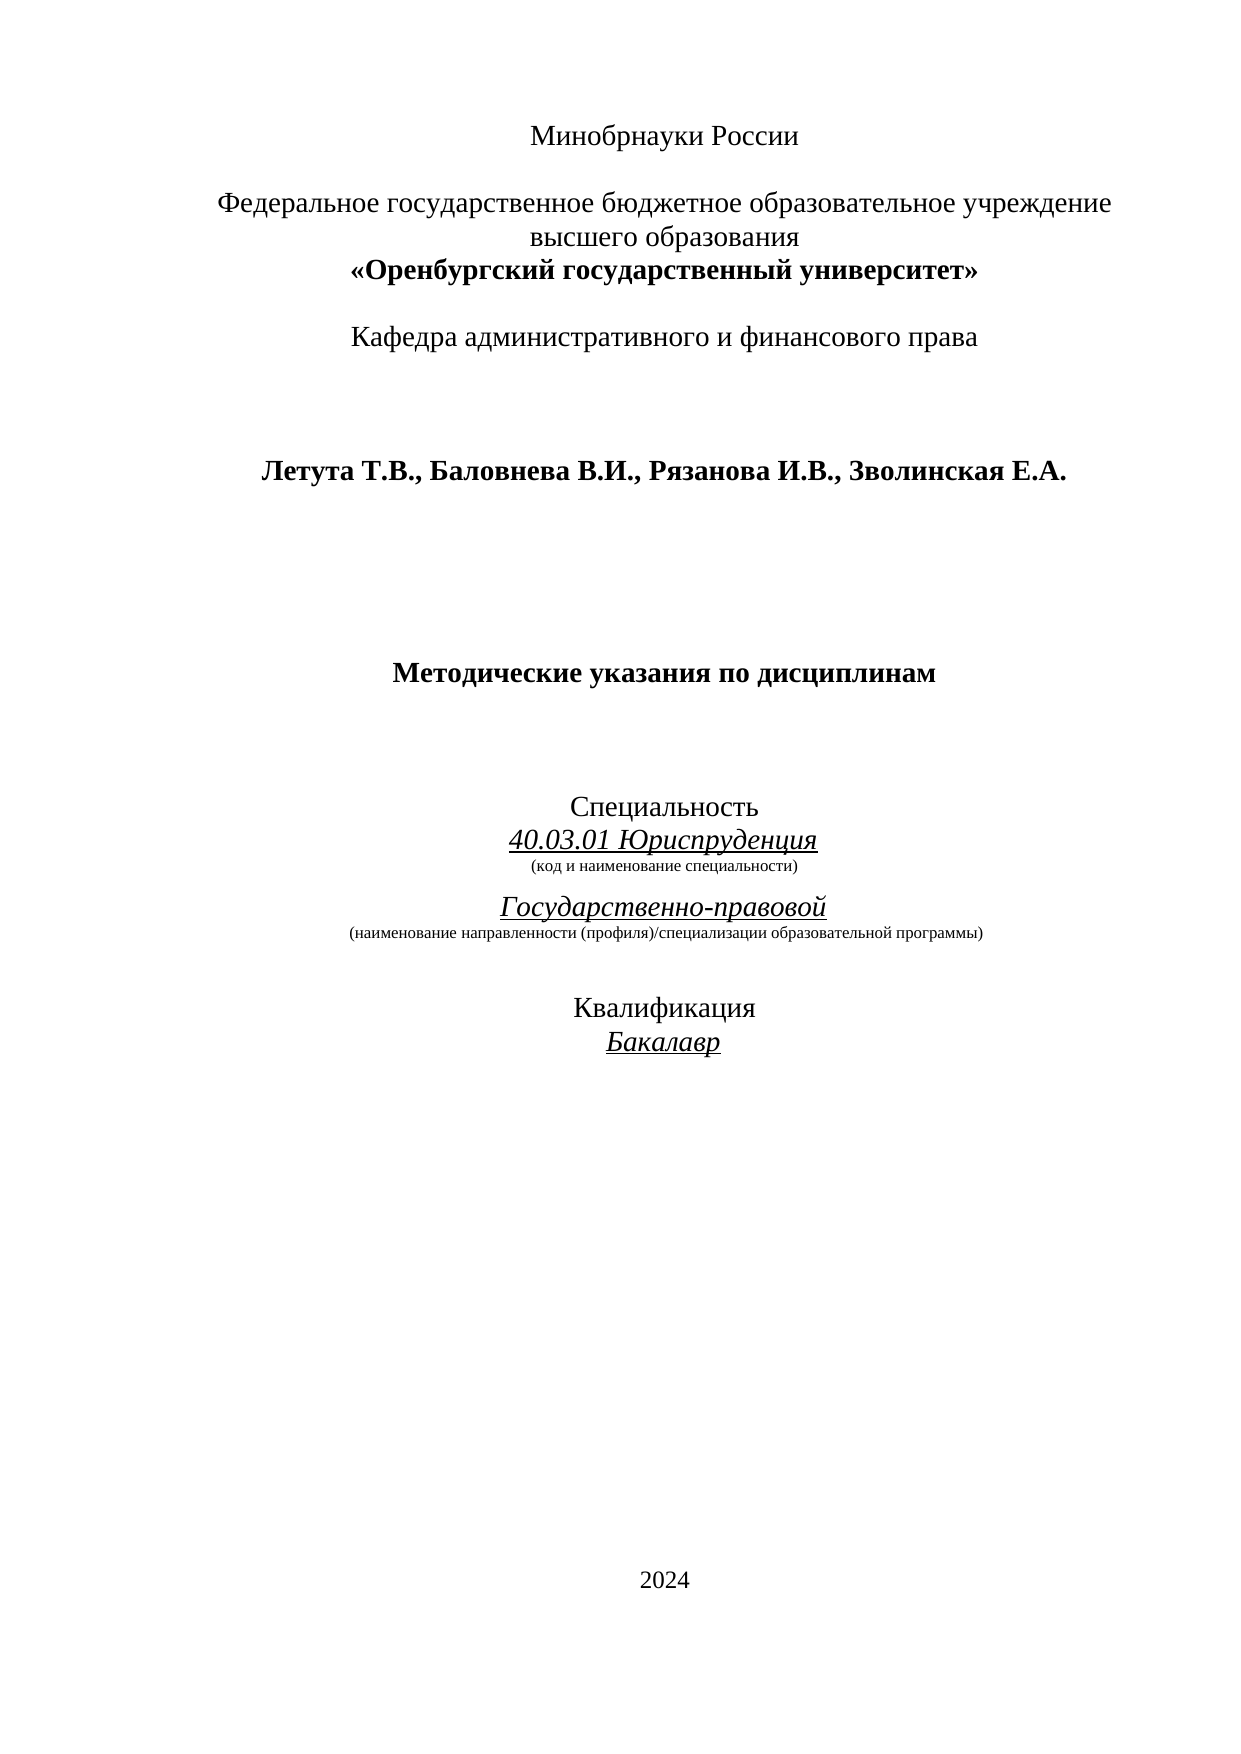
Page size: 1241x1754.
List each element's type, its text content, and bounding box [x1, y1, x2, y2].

text Федеральное государственное бюджетное образовательное учреждение [177, 185, 1152, 219]
text Бакалавр [177, 1024, 1152, 1057]
text (наименование направленности (профиля)/специализации образовательной программы) [177, 923, 1152, 957]
text (код и наименование специальности) [177, 856, 1152, 889]
text Минобрнауки России [177, 118, 1152, 152]
text Летута Т.В., Баловнева В.И., Рязанова И.В., Зволинская Е.А. [177, 453, 1152, 487]
text Специальность [177, 789, 1152, 822]
text Государственно-правовой [177, 889, 1152, 923]
text Кафедра административного и финансового права [177, 319, 1152, 353]
text «Оренбургский государственный университет» [177, 252, 1152, 286]
text Квалификация [177, 990, 1152, 1024]
text высшего образования [177, 219, 1152, 252]
text Методические указания по дисциплинам [177, 655, 1152, 688]
text 40.03.01 Юриспруденция [177, 822, 1152, 856]
text 2024 [177, 1565, 1152, 1594]
